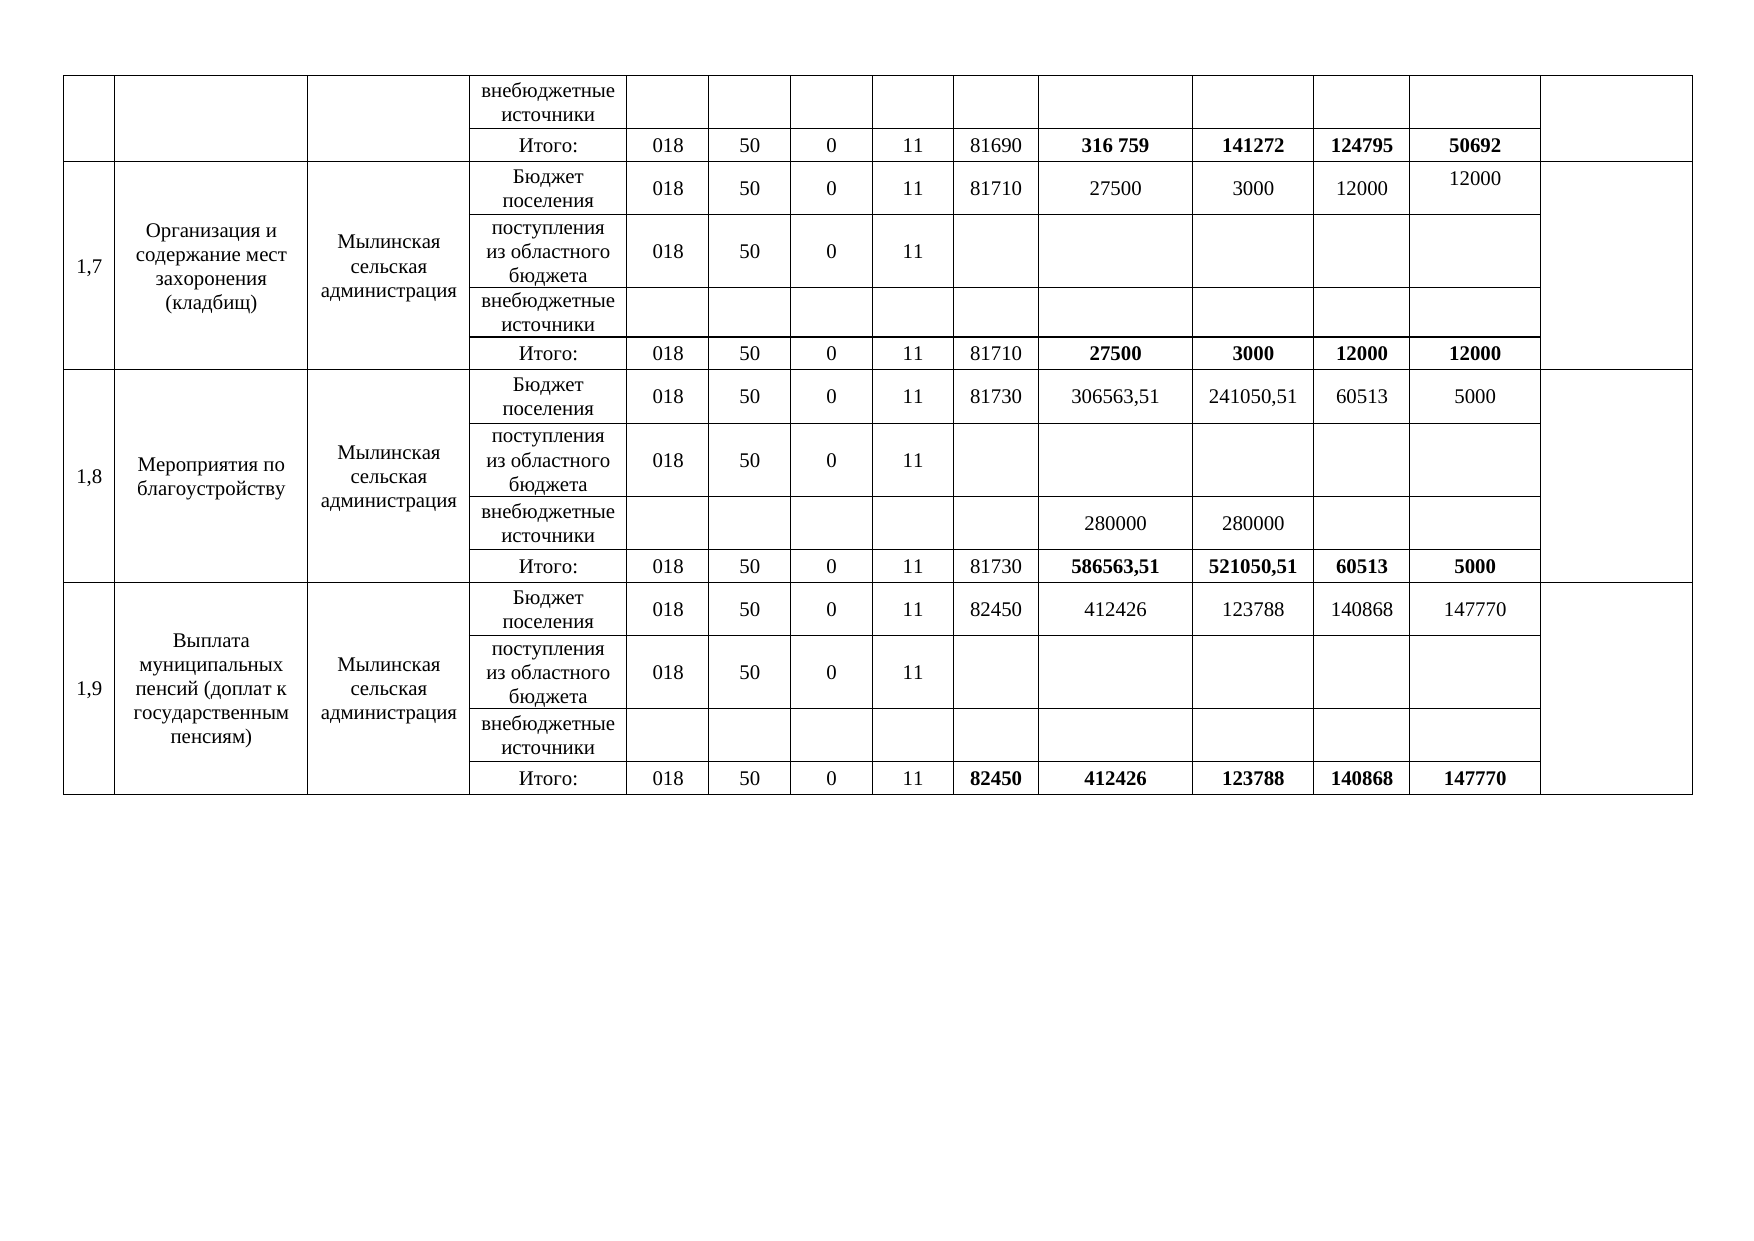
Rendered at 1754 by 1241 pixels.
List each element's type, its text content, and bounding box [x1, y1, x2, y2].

table_cell 60513 [1314, 550, 1409, 582]
table_cell 018 [627, 583, 708, 635]
table_cell 123788 [1193, 583, 1313, 635]
table_cell [1314, 288, 1409, 336]
table_cell [1410, 288, 1540, 336]
table_cell 50 [709, 583, 790, 635]
table_cell 11 [873, 370, 953, 422]
table_cell [1410, 424, 1540, 496]
table_cell [1039, 709, 1192, 761]
table_cell [709, 709, 790, 761]
table_cell 147770 [1410, 762, 1540, 794]
table_cell [1410, 215, 1540, 287]
table_cell 81730 [954, 550, 1038, 582]
table_cell 11 [873, 636, 953, 708]
table_cell 280000 [1039, 497, 1192, 549]
table_cell Бюджет поселения [470, 370, 626, 422]
table_cell [954, 76, 1038, 128]
table_cell 018 [627, 215, 708, 287]
table_cell 1,9 [64, 583, 114, 794]
table_cell 12000 [1314, 162, 1409, 214]
table_cell [1193, 424, 1313, 496]
table_cell [627, 497, 708, 549]
table_cell [954, 709, 1038, 761]
table_cell [954, 424, 1038, 496]
table_cell [627, 76, 708, 128]
table_cell [1314, 76, 1409, 128]
table_cell 521050,51 [1193, 550, 1313, 582]
table_cell поступления из областного бюджета [470, 215, 626, 287]
table_cell Мылинская сельская администрация [308, 162, 469, 369]
table_cell 316 759 [1039, 129, 1192, 161]
table_cell [873, 288, 953, 336]
table_cell [1193, 215, 1313, 287]
table_cell [1314, 636, 1409, 708]
table_cell 11 [873, 424, 953, 496]
table_cell 0 [791, 338, 872, 369]
table_cell [873, 497, 953, 549]
table_cell [1541, 370, 1692, 582]
table_cell 11 [873, 129, 953, 161]
table_cell 50 [709, 129, 790, 161]
table_cell [954, 497, 1038, 549]
table_cell 018 [627, 370, 708, 422]
table_cell [1193, 288, 1313, 336]
table_cell 3000 [1193, 162, 1313, 214]
table_cell [1039, 288, 1192, 336]
table_cell [1410, 497, 1540, 549]
table_cell [1193, 76, 1313, 128]
table_cell 412426 [1039, 583, 1192, 635]
table_cell [1314, 709, 1409, 761]
table_cell 0 [791, 162, 872, 214]
table_cell 1,7 [64, 162, 114, 369]
table_cell Выплата муниципальных пенсий (доплат к государственным пенсиям) [115, 583, 307, 794]
table_cell внебюджетные источники [470, 497, 626, 549]
table_cell 306563,51 [1039, 370, 1192, 422]
table_cell [1314, 215, 1409, 287]
table_cell 141272 [1193, 129, 1313, 161]
table_cell 0 [791, 215, 872, 287]
table_cell 140868 [1314, 583, 1409, 635]
table_cell поступления из областного бюджета [470, 636, 626, 708]
table_cell 50 [709, 762, 790, 794]
table_cell 50 [709, 424, 790, 496]
table_cell [1039, 76, 1192, 128]
table_cell [709, 76, 790, 128]
table_cell внебюджетные источники [470, 709, 626, 761]
table_cell 12000 [1314, 338, 1409, 369]
table_cell [1039, 424, 1192, 496]
table_cell 412426 [1039, 762, 1192, 794]
table_cell Итого: [470, 338, 626, 369]
table_cell Итого: [470, 129, 626, 161]
table_cell внебюджетные источники [470, 288, 626, 336]
table_cell 147770 [1410, 583, 1540, 635]
table_cell 018 [627, 162, 708, 214]
table_cell Бюджет поселения [470, 583, 626, 635]
table_cell [1039, 636, 1192, 708]
table_cell 50692 [1410, 129, 1540, 161]
table_cell [627, 709, 708, 761]
table_cell Мылинская сельская администрация [308, 370, 469, 582]
table_cell [954, 288, 1038, 336]
table_cell 82450 [954, 583, 1038, 635]
table_cell 018 [627, 129, 708, 161]
table_cell 3000 [1193, 338, 1313, 369]
table_cell Мылинская сельская администрация [308, 583, 469, 794]
table_cell 11 [873, 762, 953, 794]
table_cell 0 [791, 424, 872, 496]
table_cell 586563,51 [1039, 550, 1192, 582]
table_cell [791, 288, 872, 336]
table_cell Бюджет поселения [470, 162, 626, 214]
table_cell [873, 76, 953, 128]
table_cell [709, 497, 790, 549]
table_cell 11 [873, 162, 953, 214]
table_cell [1314, 497, 1409, 549]
table_cell 0 [791, 636, 872, 708]
table_cell 280000 [1193, 497, 1313, 549]
table_cell 81730 [954, 370, 1038, 422]
table_cell 018 [627, 762, 708, 794]
table_cell [791, 76, 872, 128]
table_cell 018 [627, 424, 708, 496]
table_cell 0 [791, 370, 872, 422]
table_cell [954, 215, 1038, 287]
table_cell 50 [709, 215, 790, 287]
table_cell [627, 288, 708, 336]
table_cell 11 [873, 583, 953, 635]
table_cell 50 [709, 550, 790, 582]
table_cell [1039, 215, 1192, 287]
table_cell [1541, 162, 1692, 369]
table_cell 1,8 [64, 370, 114, 582]
table_cell Мероприятия по благоустройству [115, 370, 307, 582]
table_cell 27500 [1039, 338, 1192, 369]
table_cell [1193, 636, 1313, 708]
table_cell 50 [709, 636, 790, 708]
table_cell [1314, 424, 1409, 496]
table_cell [1410, 636, 1540, 708]
table_cell 81710 [954, 162, 1038, 214]
table_cell Итого: [470, 550, 626, 582]
table_cell 50 [709, 338, 790, 369]
table_cell [791, 497, 872, 549]
table_cell [1193, 709, 1313, 761]
table_cell 11 [873, 215, 953, 287]
table_cell 81710 [954, 338, 1038, 369]
table_cell 82450 [954, 762, 1038, 794]
table_cell 018 [627, 550, 708, 582]
table_cell 5000 [1410, 370, 1540, 422]
table_cell 5000 [1410, 550, 1540, 582]
table_cell 0 [791, 129, 872, 161]
table_cell 018 [627, 636, 708, 708]
table_cell 0 [791, 762, 872, 794]
table_cell [1541, 583, 1692, 794]
table_cell Организация и содержание мест захоронения (кладбищ) [115, 162, 307, 369]
table_cell [954, 636, 1038, 708]
table_cell Итого: [470, 762, 626, 794]
table_cell 12000 [1410, 338, 1540, 369]
table_cell 0 [791, 550, 872, 582]
table_cell 12000 [1410, 162, 1540, 214]
table_cell 018 [627, 338, 708, 369]
table_cell 241050,51 [1193, 370, 1313, 422]
table_cell 50 [709, 370, 790, 422]
table_cell 81690 [954, 129, 1038, 161]
table_cell 140868 [1314, 762, 1409, 794]
table_cell 124795 [1314, 129, 1409, 161]
table_cell [873, 709, 953, 761]
table_cell внебюджетные источники [470, 76, 626, 128]
table_cell поступления из областного бюджета [470, 424, 626, 496]
table_cell 60513 [1314, 370, 1409, 422]
table_cell [1410, 76, 1540, 128]
table_cell [1410, 709, 1540, 761]
table_cell [709, 288, 790, 336]
table_cell [791, 709, 872, 761]
table_cell 27500 [1039, 162, 1192, 214]
table_cell 0 [791, 583, 872, 635]
table_cell 11 [873, 338, 953, 369]
table_cell 50 [709, 162, 790, 214]
table_cell 123788 [1193, 762, 1313, 794]
table_cell 11 [873, 550, 953, 582]
